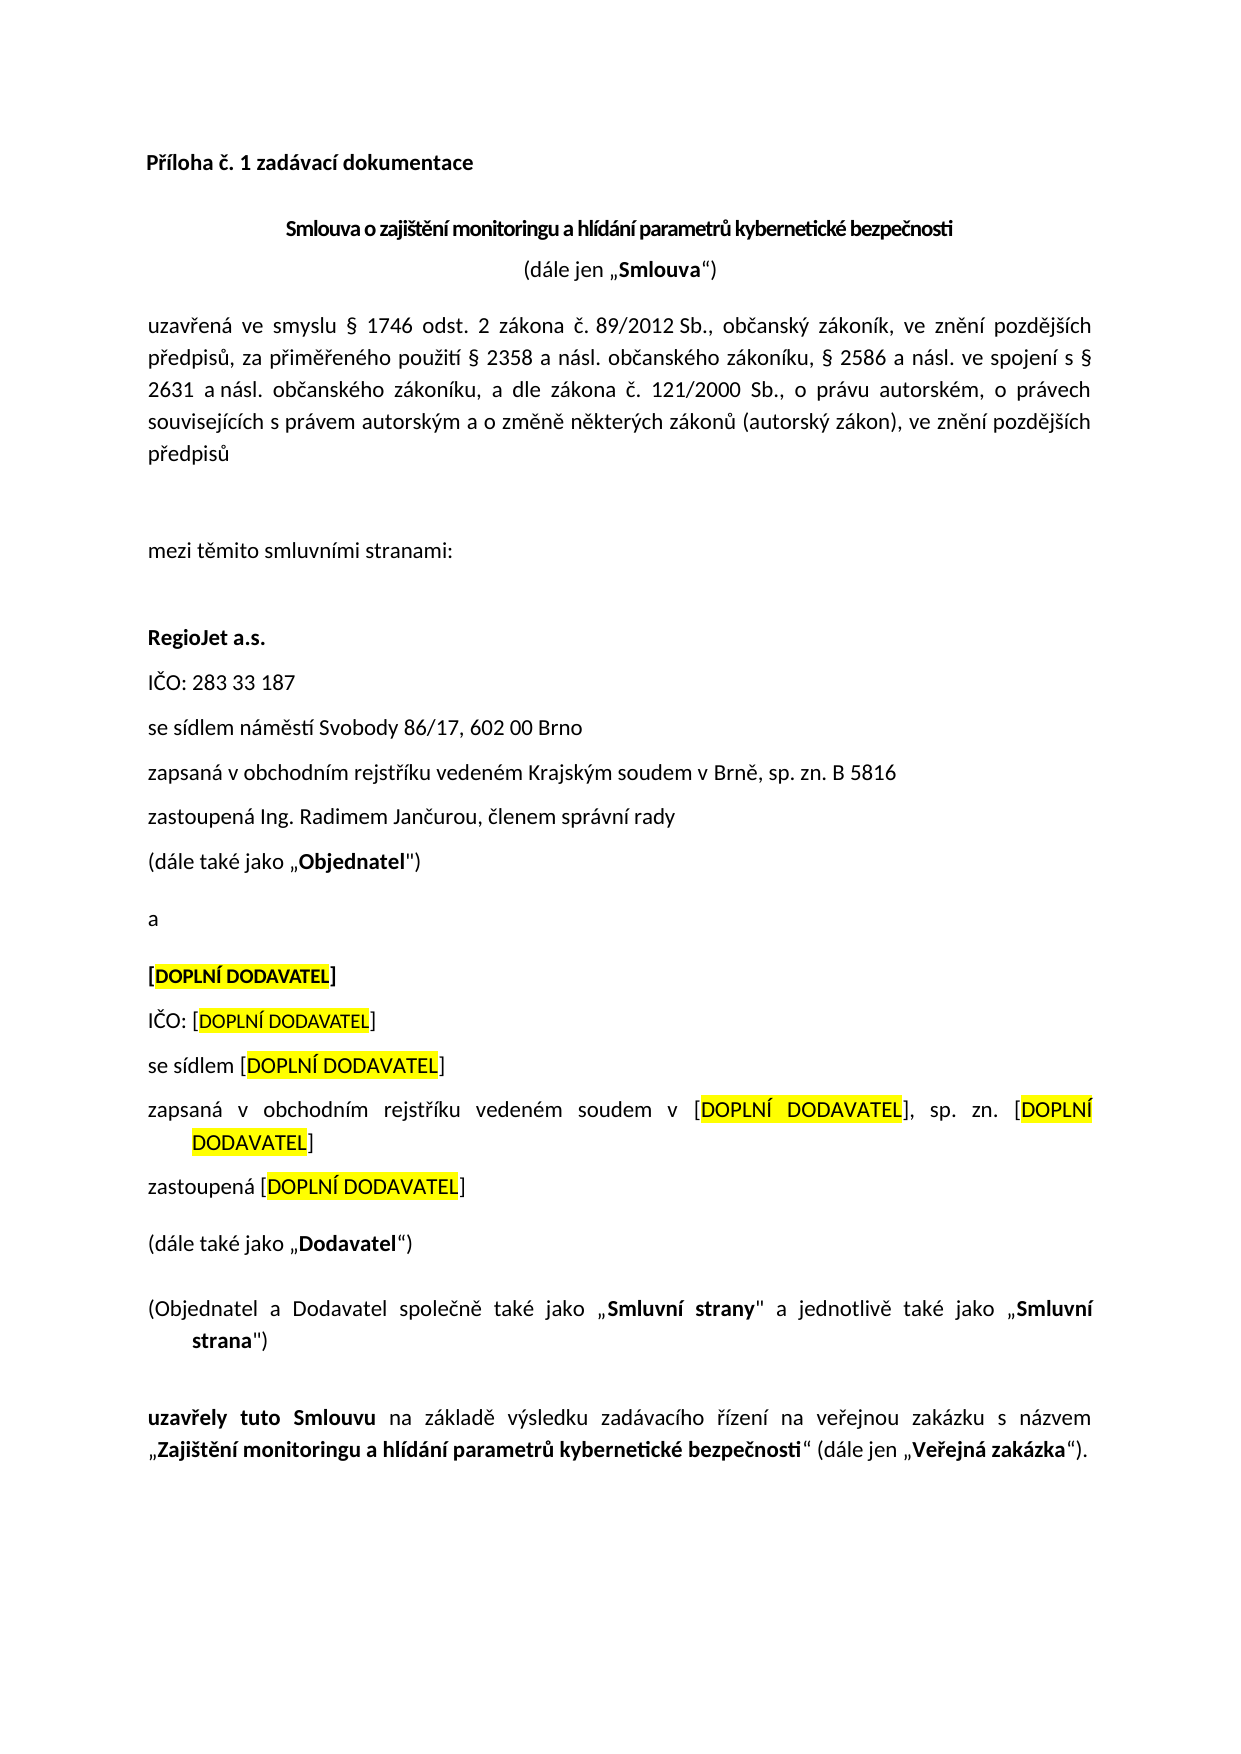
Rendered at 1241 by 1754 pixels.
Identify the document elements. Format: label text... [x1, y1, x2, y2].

title Smlouva o zajištění monitoringu a hlídání parametrů kybernetické bezpečnosti [148, 214, 1093, 242]
text (Objednatel a Dodavatel společně také jako „Smluvní strany" a jednotlivě také jako „Smluvní strana") [148, 1294, 1093, 1354]
text [DOPLNÍ DODAVATEL] [89, 961, 1093, 989]
text (dále také jako „Objednatel") [148, 847, 1093, 875]
text se sídlem [DOPLNÍ DODAVATEL] [438, 1051, 1093, 1079]
text se sídlem náměstí Svobody 86/17, 602 00 Brno [148, 713, 1093, 741]
text Příloha č. 1 zadávací dokumentace [146, 148, 1093, 176]
text zastoupená [DOPLNÍ DODAVATEL] [148, 1172, 267, 1200]
text IČO: 283 33 187 [148, 668, 1093, 696]
text uzavřená ve smyslu § 1746 odst. 2 zákona č. 89/2012 Sb., občanský zákoník, ve znění pozdějších předpisů, za přiměřeného použití § 2358 a násl. občanského zákoníku, § 2586 a násl. ve spojení s § 2631 a násl. občanského zákoníku, a dle zákona č. 121/2000 Sb., o právu autorském, o právech souvisejících s právem autorským a o změně některých zákonů (autorský zákon), ve znění pozdějších předpisů [148, 311, 1093, 468]
text mezi těmito smluvními stranami: [148, 536, 1093, 564]
text (dále jen „Smlouva“) [148, 255, 1093, 283]
text zastoupená [DOPLNÍ DODAVATEL] [458, 1172, 1093, 1200]
text zapsaná v obchodním rejstříku vedeném Krajským soudem v Brně, sp. zn. B 5816 [148, 758, 1093, 786]
text RegioJet a.s. [148, 623, 1093, 652]
text zastoupená Ing. Radimem Jančurou, členem správní rady [148, 802, 1093, 830]
text a [148, 904, 1093, 932]
text uzavřely tuto Smlouvu na základě výsledku zadávacího řízení na veřejnou zakázku s názvem „Zajištění monitoringu a hlídání parametrů kybernetické bezpečnosti“ (dále jen „Veřejná zakázka“). [148, 1403, 1093, 1463]
text (dále také jako „Dodavatel“) [148, 1229, 1093, 1257]
text IČO: [DOPLNÍ DODAVATEL] [148, 1006, 1093, 1034]
text se sídlem [DOPLNÍ DODAVATEL] [148, 1051, 247, 1079]
text zapsaná v obchodním rejstříku vedeném soudem v [DOPLNÍ DODAVATEL], sp. zn. [DOPLNÍ DODAVATEL] [148, 1095, 1093, 1156]
